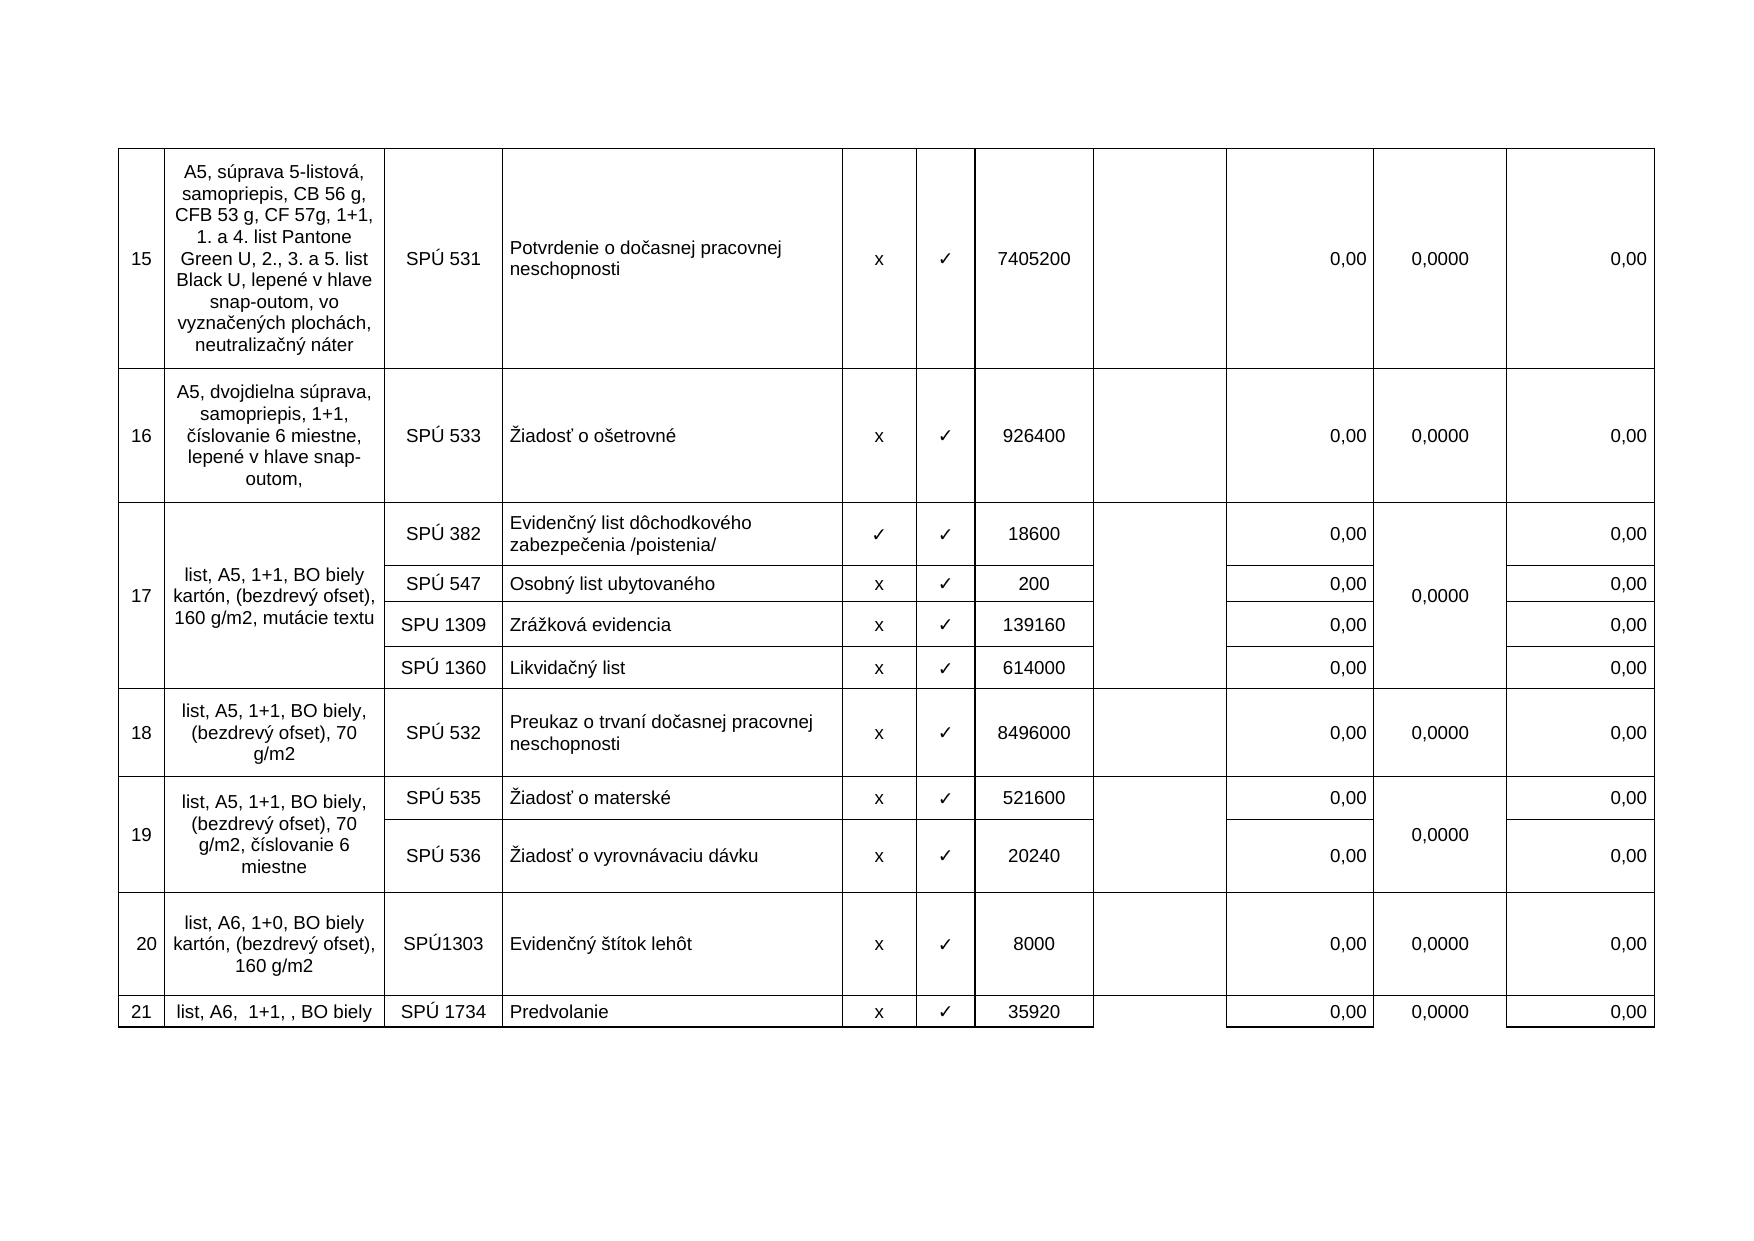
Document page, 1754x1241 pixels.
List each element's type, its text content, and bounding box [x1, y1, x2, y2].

table_cell x [843, 369, 916, 502]
table_cell 7405200 [976, 149, 1093, 368]
table_cell Osobný list ubytovaného [503, 566, 842, 601]
table_cell Evidenčný list dôchodkového zabezpečenia /poistenia/ [503, 503, 842, 564]
table_cell 139160 [976, 602, 1093, 646]
table_cell 0,00 [1227, 647, 1373, 688]
table_cell 614000 [976, 647, 1093, 688]
table_cell ✓ [917, 503, 974, 564]
table_cell SPÚ 533 [385, 369, 502, 502]
table_cell 0,00 [1507, 149, 1654, 368]
table_cell Zrážková evidencia [503, 602, 842, 646]
table_cell [1094, 369, 1226, 502]
table_cell 15 [119, 149, 164, 368]
table_cell list, A6, 1+0, BO biely kartón, (bezdrevý ofset), 160 g/m2 [165, 893, 384, 995]
table_cell ✓ [843, 503, 916, 564]
table_cell 0,00 [1507, 602, 1654, 646]
table_cell [1094, 893, 1226, 995]
table_cell 0,00 [1507, 369, 1654, 502]
table_cell SPÚ1303 [385, 893, 502, 995]
table_cell SPÚ 1734 [385, 996, 502, 1026]
table_cell 8496000 [976, 689, 1093, 776]
table_cell 0,0000 [1374, 503, 1506, 688]
table_cell list, A5, 1+1, BO biely, (bezdrevý ofset), 70 g/m2, číslovanie 6 miestne [165, 777, 384, 892]
table_cell 926400 [976, 369, 1093, 502]
table_cell Likvidačný list [503, 647, 842, 688]
table_cell ✓ [917, 149, 974, 368]
table_cell x [843, 820, 916, 892]
table_cell list, A5, 1+1, BO biely, (bezdrevý ofset), 70 g/m2 [165, 689, 384, 776]
table_cell 0,00 [1227, 566, 1373, 601]
table_cell 521600 [976, 777, 1093, 819]
table_cell ✓ [917, 777, 974, 819]
table_cell 8000 [976, 893, 1093, 995]
table_cell x [843, 602, 916, 646]
table_cell [1094, 689, 1226, 776]
table_cell SPÚ 547 [385, 566, 502, 601]
table_cell 20 [119, 893, 164, 995]
table_cell SPÚ 532 [385, 689, 502, 776]
table_cell 0,0000 [1374, 777, 1506, 892]
table_cell 0,00 [1227, 777, 1373, 819]
table_cell ✓ [917, 647, 974, 688]
table_cell 21 [119, 996, 164, 1026]
table_cell ✓ [917, 689, 974, 776]
table_cell Preukaz o trvaní dočasnej pracovnej neschopnosti [503, 689, 842, 776]
table_cell 18 [119, 689, 164, 776]
table_cell 200 [976, 566, 1093, 601]
table_cell 0,00 [1507, 689, 1654, 776]
table_cell 0,0000 [1374, 369, 1506, 502]
table_cell x [843, 777, 916, 819]
table_cell 20240 [976, 820, 1093, 892]
table_cell A5, súprava 5-listová, samopriepis, CB 56 g, CFB 53 g, CF 57g, 1+1, 1. a 4. list Pantone Green U, 2., 3. a 5. list Black U, lepené v hlave snap-outom, vo vyznačených plochách, neutralizačný náter [165, 149, 384, 368]
table_cell 0,00 [1227, 820, 1373, 892]
table_cell SPU 1309 [385, 602, 502, 646]
table_cell A5, dvojdielna súprava, samopriepis, 1+1, číslovanie 6 miestne, lepené v hlave snap-outom, [165, 369, 384, 502]
table_cell x [843, 647, 916, 688]
table_cell 0,00 [1227, 996, 1373, 1026]
table_cell 0,00 [1227, 503, 1373, 564]
table_cell 0,00 [1227, 369, 1373, 502]
table_cell 0,00 [1227, 602, 1373, 646]
table_cell 19 [119, 777, 164, 892]
table_cell 17 [119, 503, 164, 688]
table_cell Predvolanie [503, 996, 842, 1026]
table_cell Potvrdenie o dočasnej pracovnej neschopnosti [503, 149, 842, 368]
table_cell Žiadosť o materské [503, 777, 842, 819]
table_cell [165, 996, 384, 1026]
table_cell SPÚ 531 [385, 149, 502, 368]
table_cell 0,00 [1507, 647, 1654, 688]
table_cell SPÚ 536 [385, 820, 502, 892]
table_cell 0,0000 [1374, 149, 1506, 368]
table_cell ✓ [917, 602, 974, 646]
table_cell [1094, 777, 1226, 892]
table_cell 0,00 [1507, 566, 1654, 601]
table_cell [1094, 149, 1226, 368]
table_cell ✓ [917, 893, 974, 995]
table_cell Žiadosť o vyrovnávaciu dávku [503, 820, 842, 892]
table_cell 16 [119, 369, 164, 502]
table_cell 0,00 [1227, 689, 1373, 776]
table_cell 0,0000 [1374, 689, 1506, 776]
table_cell ✓ [917, 996, 974, 1026]
table_cell x [843, 893, 916, 995]
table_cell 0,00 [1507, 820, 1654, 892]
table_cell ✓ [917, 566, 974, 601]
table_cell Evidenčný štítok lehôt [503, 893, 842, 995]
table_cell list, A5, 1+1, BO biely kartón, (bezdrevý ofset), 160 g/m2, mutácie textu [165, 503, 384, 688]
table_cell Žiadosť o ošetrovné [503, 369, 842, 502]
table_cell 0,00 [1507, 996, 1654, 1026]
table_cell SPÚ 382 [385, 503, 502, 564]
table_cell 0,0000 [1374, 996, 1506, 1026]
table_cell SPÚ 535 [385, 777, 502, 819]
table_cell x [843, 566, 916, 601]
table_cell 0,00 [1507, 777, 1654, 819]
table_cell 0,00 [1227, 893, 1373, 995]
table_cell SPÚ 1360 [385, 647, 502, 688]
table_cell 0,00 [1507, 893, 1654, 995]
table_cell 0,00 [1227, 149, 1373, 368]
table_cell [1094, 996, 1226, 1026]
table_cell 35920 [976, 996, 1093, 1026]
table_cell 18600 [976, 503, 1093, 564]
table_cell ✓ [917, 820, 974, 892]
table_cell 0,0000 [1374, 893, 1506, 995]
table_cell [1094, 503, 1226, 688]
table_cell x [843, 996, 916, 1026]
table_cell x [843, 149, 916, 368]
table_cell ✓ [917, 369, 974, 502]
table_cell 0,00 [1507, 503, 1654, 564]
table_cell x [843, 689, 916, 776]
